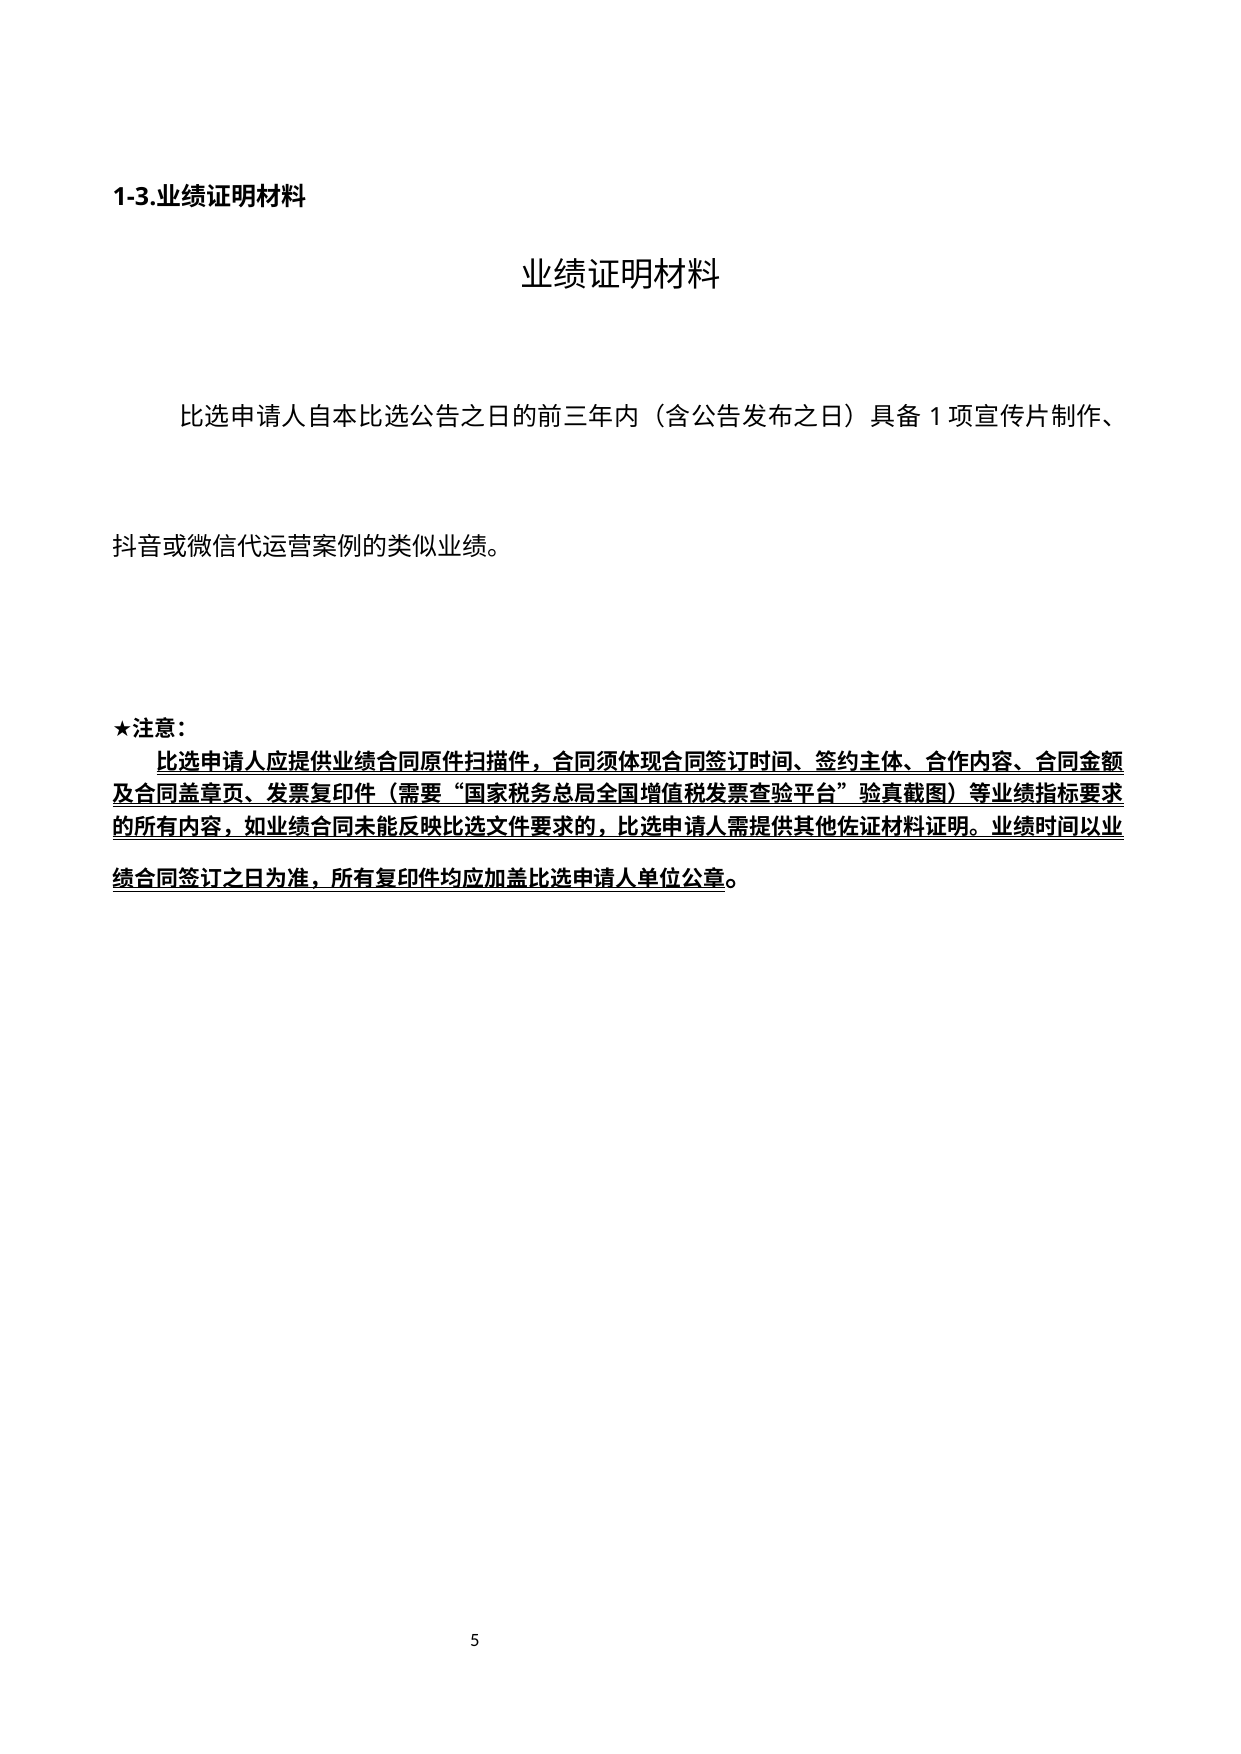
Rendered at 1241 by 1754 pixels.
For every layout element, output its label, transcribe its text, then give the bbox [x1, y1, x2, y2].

text 1-3.业绩证明材料 [112, 162, 1128, 227]
text 业绩证明材料 [112, 239, 1128, 304]
text ★注意： [112, 711, 1128, 743]
text 比选申请人自本比选公告之日的前三年内（含公告发布之日）具备1项宣传片制作、抖音或微信代运营案例的类似业绩。 [112, 382, 1128, 577]
text 比选申请人应提供业绩合同原件扫描件，合同须体现合同签订时间、签约主体、合作内容、合同金额及合同盖章页、发票复印件（需要“国家税务总局全国增值税发票查验平台”验真截图）等业绩指标要求的所有内容，如业绩合同未能反映比选文件要求的，比选申请人需提供其他佐证材料证明。业绩时间以业绩合同签订之日为准，所有复印件均应加盖比选申请人单位公章。 [112, 743, 1128, 906]
